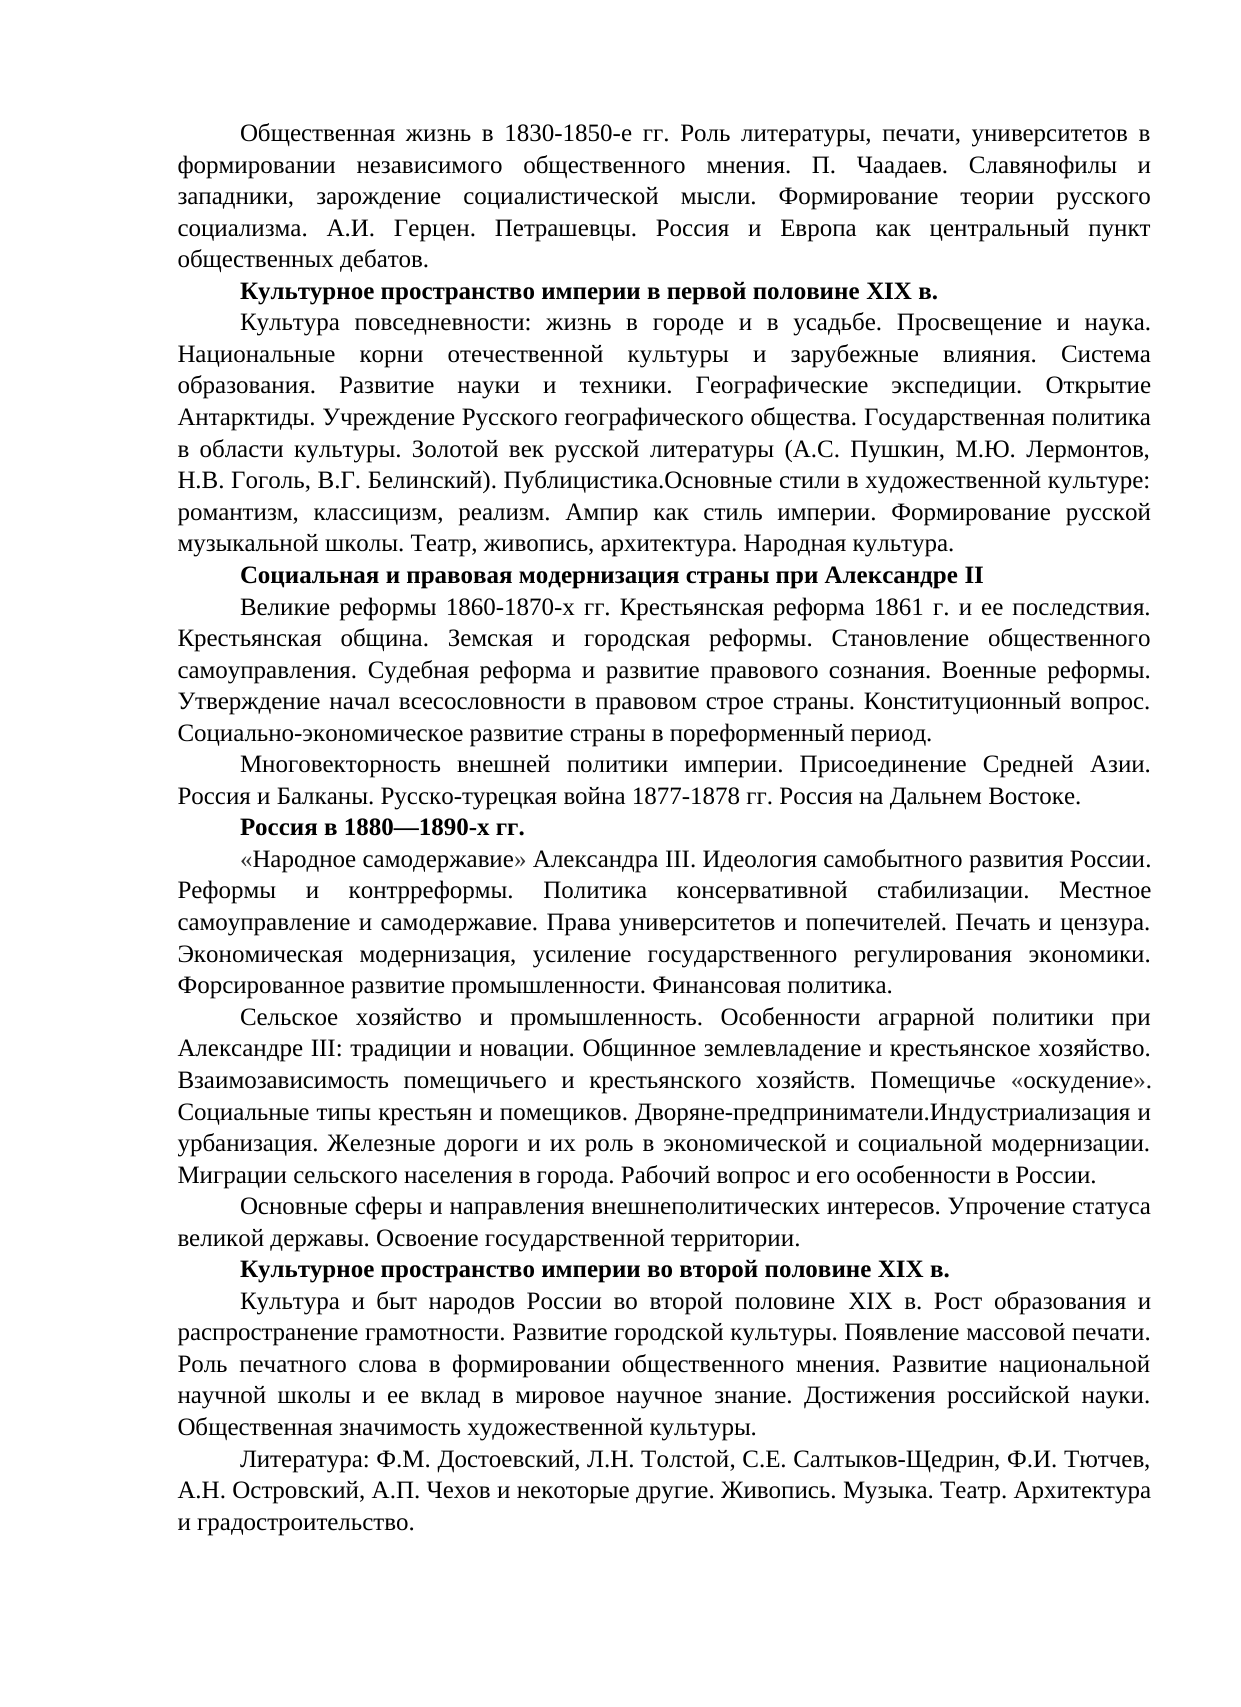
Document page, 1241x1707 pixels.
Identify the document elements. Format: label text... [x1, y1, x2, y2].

text Многовекторность внешней политики империи. Присоединение Средней Азии. Россия и Балканы. Русско-турецкая война 1877-1878 гг. Россия на Дальнем Востоке. [177, 749, 1152, 810]
text Общественная жизнь в 1830-1850-е гг. Роль литературы, печати, университетов в формировании независимого общественного мнения. П. Чаадаев. Славянофилы и западники, зарождение социалистической мысли. Формирование теории русского социализма. А.И. Герцен. Петрашевцы. Россия и Европа как центральный пункт общественных дебатов. [177, 118, 1152, 273]
text Литература: Ф.М. Достоевский, Л.Н. Толстой, С.Е. Салтыков-Щедрин, Ф.И. Тютчев, А.Н. Островский, А.П. Чехов и некоторые другие. Живопись. Музыка. Театр. Архитектура и градостроительство. [177, 1444, 1152, 1536]
text Культурное пространство империи во второй половине XIX в. [177, 1254, 1152, 1283]
text Культура повседневности: жизнь в городе и в усадьбе. Просвещение и наука. Национальные корни отечественной культуры и зарубежные влияния. Система образования. Развитие науки и техники. Географические экспедиции. Открытие Антарктиды. Учреждение Русского географического общества. Государственная политика в области культуры. Золотой век русской литературы (А.С. Пушкин, М.Ю. Лермонтов, Н.В. Гоголь, В.Г. Белинский). Публицистика.Основные стили в художественной культуре: романтизм, классицизм, реализм. Ампир как стиль империи. Формирование русской музыкальной школы. Театр, живопись, архитектура. Народная культура. [177, 307, 1152, 557]
text Великие реформы 1860-1870-х гг. Крестьянская реформа 1861 г. и ее последствия. Крестьянская община. Земская и городская реформы. Становление общественного самоуправления. Судебная реформа и развитие правового сознания. Военные реформы. Утверждение начал всесословности в правовом строе страны. Конституционный вопрос. Социально-экономическое развитие страны в пореформенный период. [177, 592, 1152, 747]
text Сельское хозяйство и промышленность. Особенности аграрной политики при Александре III: традиции и новации. Общинное землевладение и крестьянское хозяйство. Взаимозависимость помещичьего и крестьянского хозяйств. Помещичье «оскудение». Социальные типы крестьян и помещиков. Дворяне-предприниматели.Индустриализация и урбанизация. Железные дороги и их роль в экономической и социальной модернизации. Миграции сельского населения в города. Рабочий вопрос и его особенности в России. [177, 1002, 1152, 1188]
text Россия в 1880—1890-х гг. [177, 812, 1152, 841]
text Культурное пространство империи в первой половине XIX в. [177, 276, 1152, 305]
text «Народное самодержавие» Александра III. Идеология самобытного развития России. Реформы и контрреформы. Политика консервативной стабилизации. Местное самоуправление и самодержавие. Права университетов и попечителей. Печать и цензура. Экономическая модернизация, усиление государственного регулирования экономики. Форсированное развитие промышленности. Финансовая политика. [177, 844, 1152, 999]
text Социальная и правовая модернизация страны при Александре II [177, 560, 1152, 589]
text Основные сферы и направления внешнеполитических интересов. Упрочение статуса великой державы. Освоение государственной территории. [177, 1191, 1152, 1252]
text Культура и быт народов России во второй половине XIX в. Рост образования и распространение грамотности. Развитие городской культуры. Появление массовой печати. Роль печатного слова в формировании общественного мнения. Развитие национальной научной школы и ее вклад в мировое научное знание. Достижения российской науки. Общественная значимость художественной культуры. [177, 1286, 1152, 1441]
